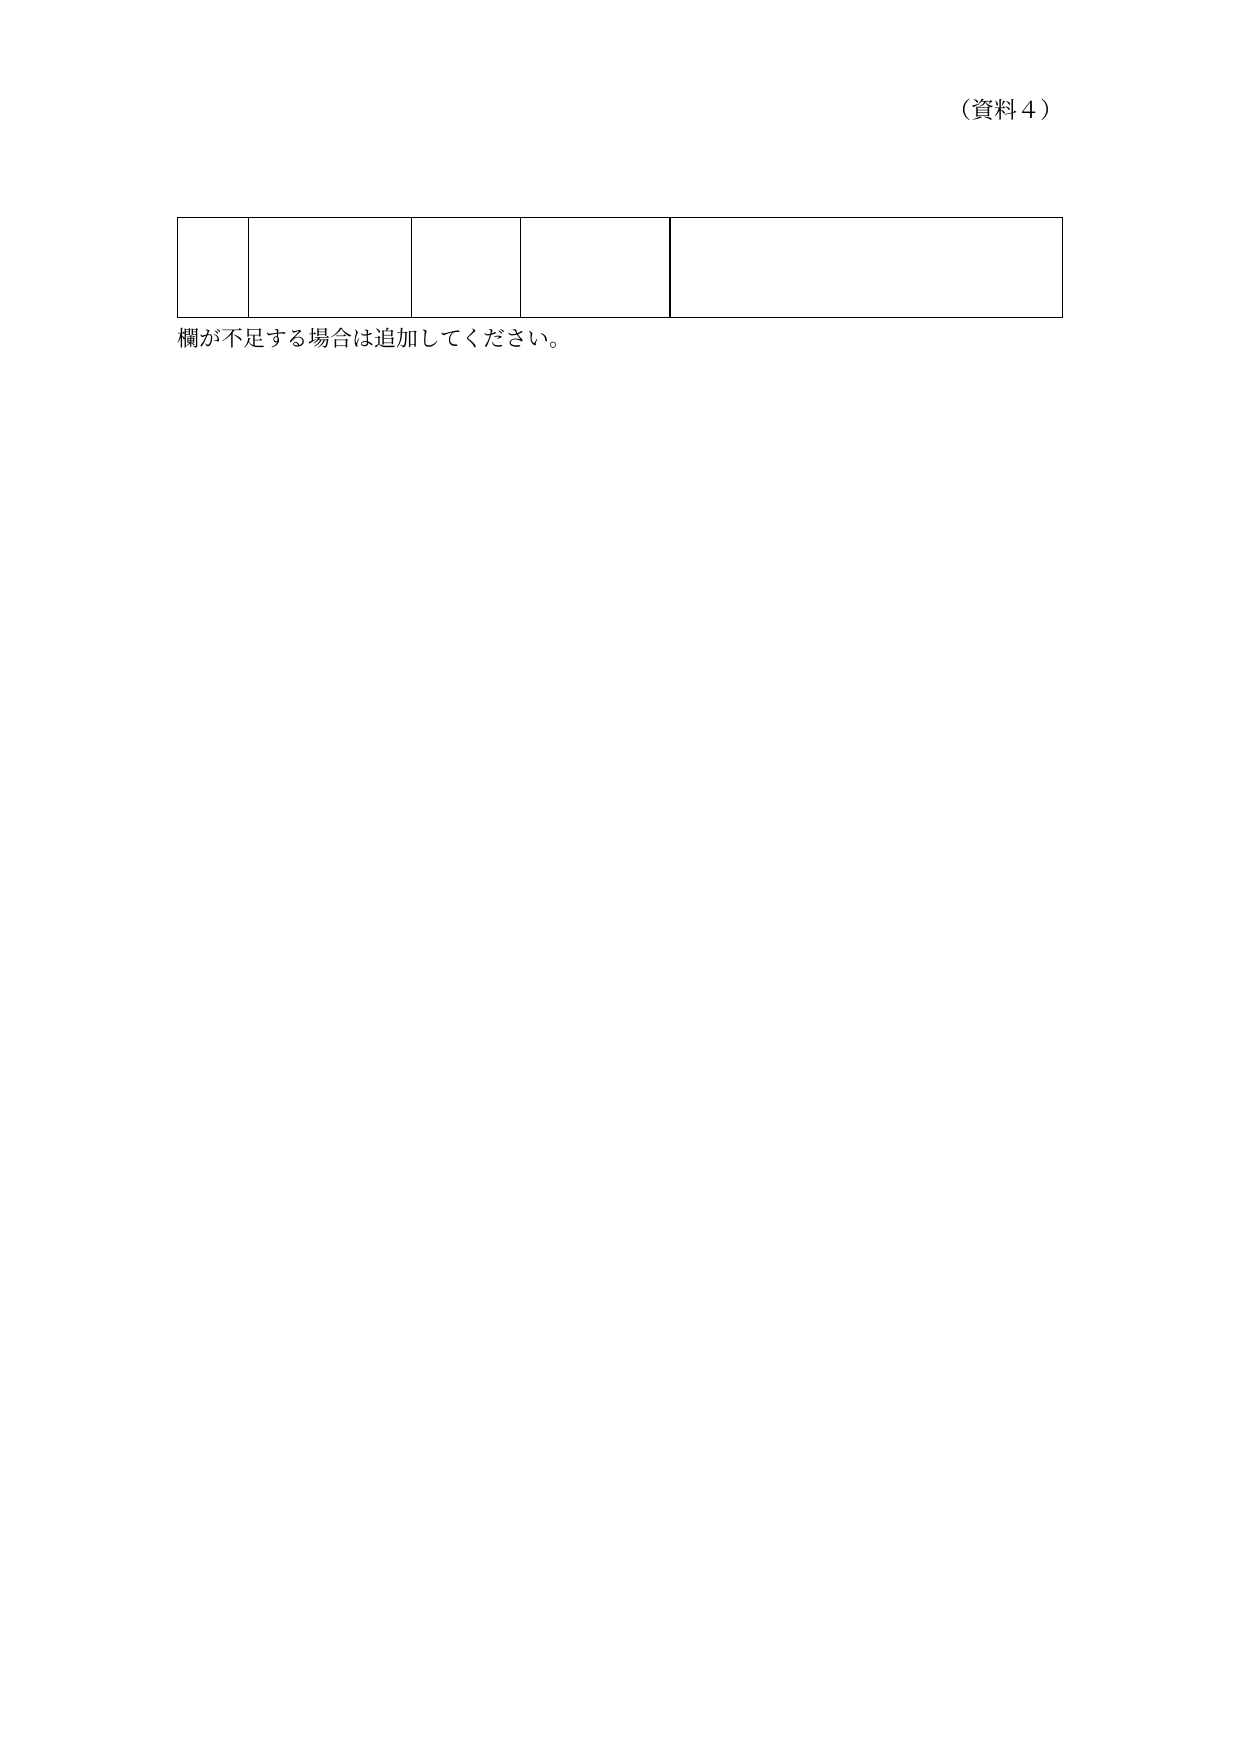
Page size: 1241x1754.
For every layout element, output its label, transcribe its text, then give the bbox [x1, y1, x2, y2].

table_cell [178, 218, 248, 317]
table_cell [412, 218, 520, 317]
text 欄が不足する場合は追加してください。 [177, 318, 1063, 356]
table_cell [249, 218, 411, 317]
table_cell [521, 218, 669, 317]
table_cell [671, 218, 1062, 317]
